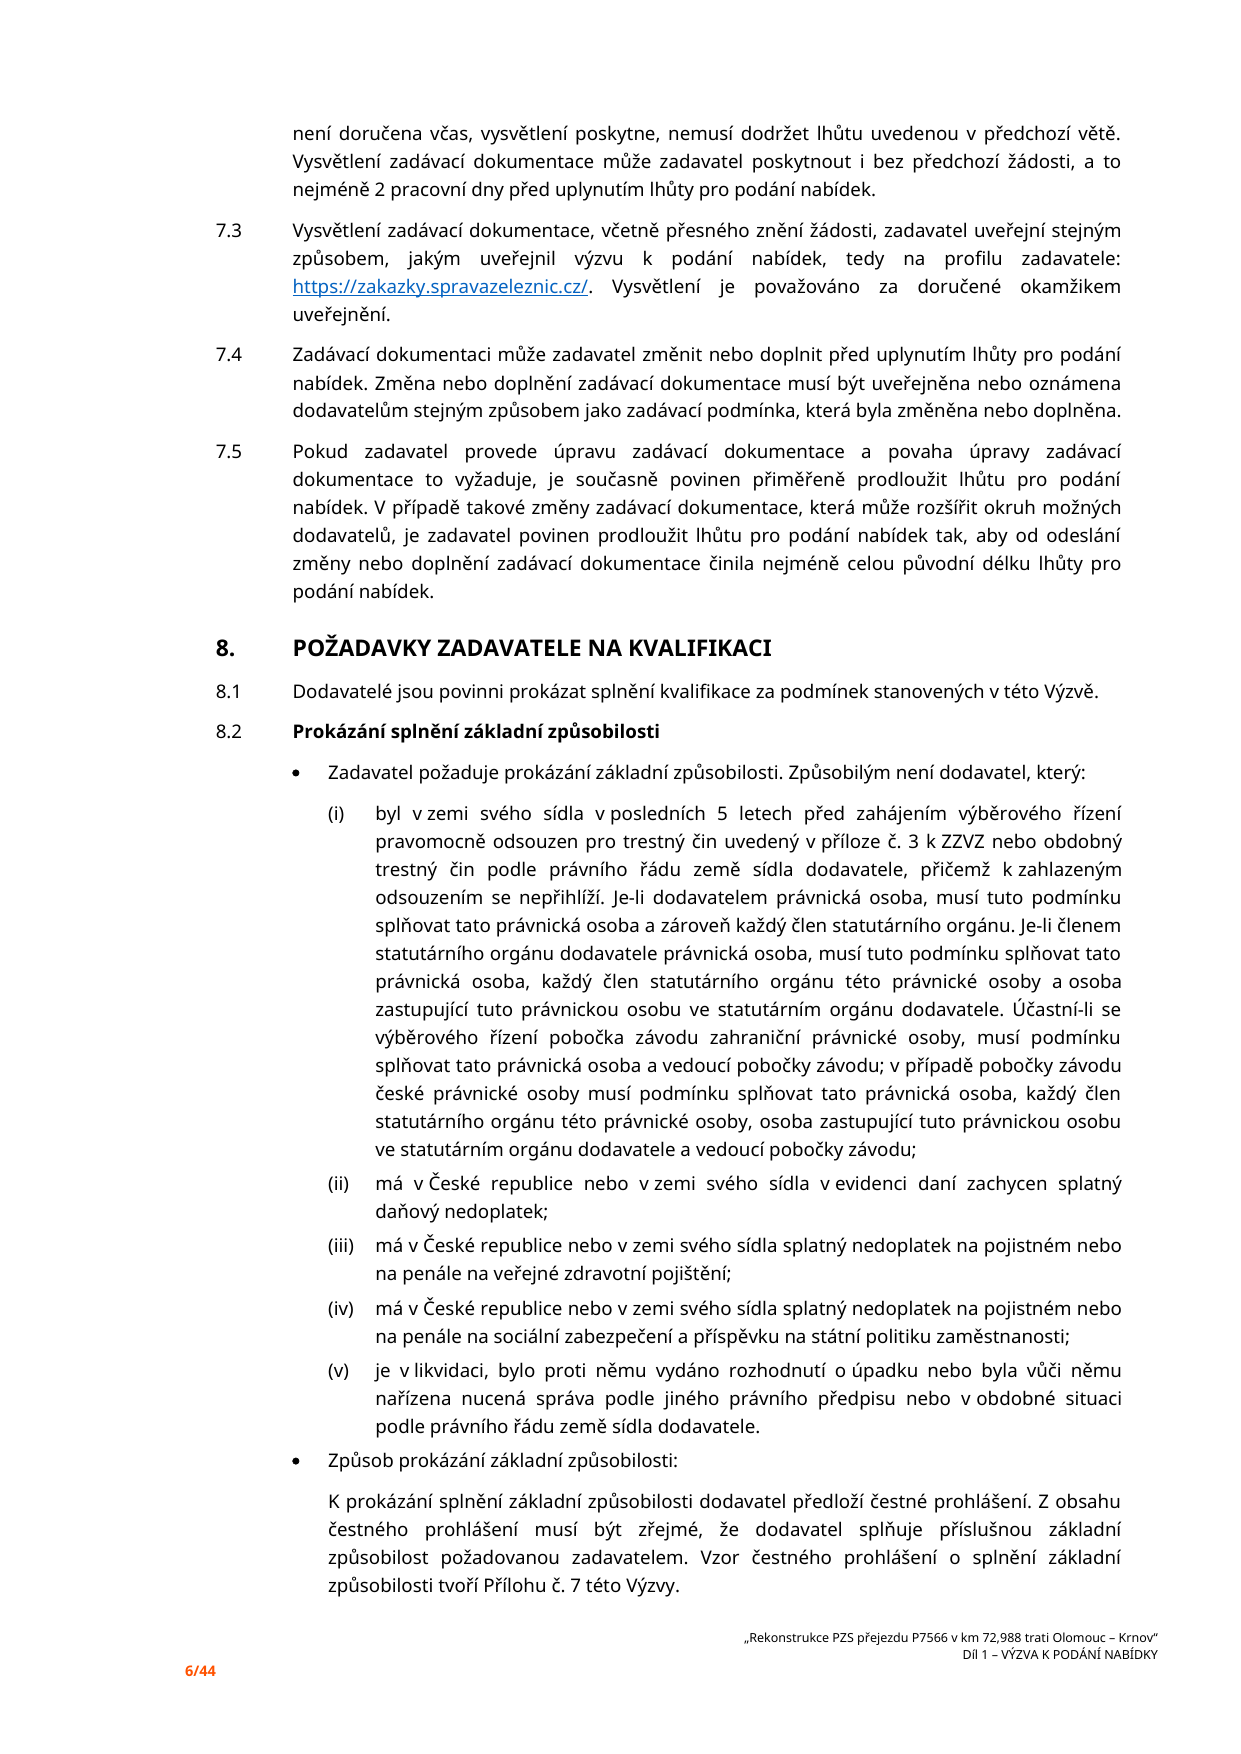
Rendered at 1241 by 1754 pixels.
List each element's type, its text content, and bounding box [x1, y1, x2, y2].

text Způsob prokázání základní způsobilosti: [292, 1448, 1122, 1473]
text Pokud zadavatel provede úpravu zadávací dokumentace a povaha úpravy zadávací dokumentace to vyžaduje, je současně povinen přiměřeně prodloužit lhůtu pro podání nabídek. V případě takové změny zadávací dokumentace, která může rozšířit okruh možných dodavatelů, je zadavatel povinen prodloužit lhůtu pro podání nabídek tak, aby od odeslání změny nebo doplnění zadávací dokumentace činila nejméně celou původní délku lhůty pro podání nabídek. [216, 438, 1122, 604]
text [216, 121, 1122, 202]
text Zadavatel požaduje prokázání základní způsobilosti. Způsobilým není dodavatel, který: [292, 759, 1122, 785]
text má v České republice nebo v zemi svého sídla splatný nedoplatek na pojistném nebo na penále na veřejné zdravotní pojištění; [328, 1233, 1122, 1286]
text Vysvětlení zadávací dokumentace, včetně přesného znění žádosti, zadavatel uveřejní stejným způsobem, jakým uveřejnil výzvu k podání nabídek, tedy na profilu zadavatele: https://zakazky.spravazeleznic.cz/. Vysvětlení je považováno za doručené okamžikem uveřejnění. [216, 217, 1122, 327]
text Prokázání splnění základní způsobilosti [216, 719, 1122, 744]
text Zadávací dokumentaci může zadavatel změnit nebo doplnit před uplynutím lhůty pro podání nabídek. Změna nebo doplnění zadávací dokumentace musí být uveřejněna nebo oznámena dodavatelům stejným způsobem jako zadávací podmínka, která byla změněna nebo doplněna. [216, 342, 1122, 423]
text má v České republice nebo v zemi svého sídla v evidenci daní zachycen splatný daňový nedoplatek; [328, 1170, 1122, 1224]
text K prokázání splnění základní způsobilosti dodavatel předloží čestné prohlášení. Z obsahu čestného prohlášení musí být zřejmé, že dodavatel splňuje příslušnou základní způsobilost požadovanou zadavatelem. Vzor čestného prohlášení o splnění základní způsobilosti tvoří Přílohu č. 7 této Výzvy. [328, 1488, 1122, 1598]
text má v České republice nebo v zemi svého sídla splatný nedoplatek na pojistném nebo na penále na sociální zabezpečení a příspěvku na státní politiku zaměstnanosti; [328, 1295, 1122, 1348]
text Dodavatelé jsou povinni prokázat splnění kvalifikace za podmínek stanovených v této Výzvě. [216, 678, 1122, 704]
text byl v zemi svého sídla v posledních 5 letech před zahájením výběrového řízení pravomocně odsouzen pro trestný čin uvedený v příloze č. 3 k ZZVZ nebo obdobný trestný čin podle právního řádu země sídla dodavatele, přičemž k zahlazeným odsouzením se nepřihlíží. Je-li dodavatelem právnická osoba, musí tuto podmínku splňovat tato právnická osoba a zároveň každý člen statutárního orgánu. Je-li členem statutárního orgánu dodavatele právnická osoba, musí tuto podmínku splňovat tato právnická osoba, každý člen statutárního orgánu této právnické osoby a osoba zastupující tuto právnickou osobu ve statutárním orgánu dodavatele. Účastní-li se výběrového řízení pobočka závodu zahraniční právnické osoby, musí podmínku splňovat tato právnická osoba a vedoucí pobočky závodu; v případě pobočky závodu české právnické osoby musí podmínku splňovat tato právnická osoba, každý člen statutárního orgánu této právnické osoby, osoba zastupující tuto právnickou osobu ve statutárním orgánu dodavatele a vedoucí pobočky závodu; [328, 800, 1122, 1162]
text POŽADAVKY ZADAVATELE NA KVALIFIKACI [216, 631, 1122, 663]
text je v likvidaci, bylo proti němu vydáno rozhodnutí o úpadku nebo byla vůči němu nařízena nucená správa podle jiného právního předpisu nebo v obdobné situaci podle právního řádu země sídla dodavatele. [328, 1357, 1122, 1439]
